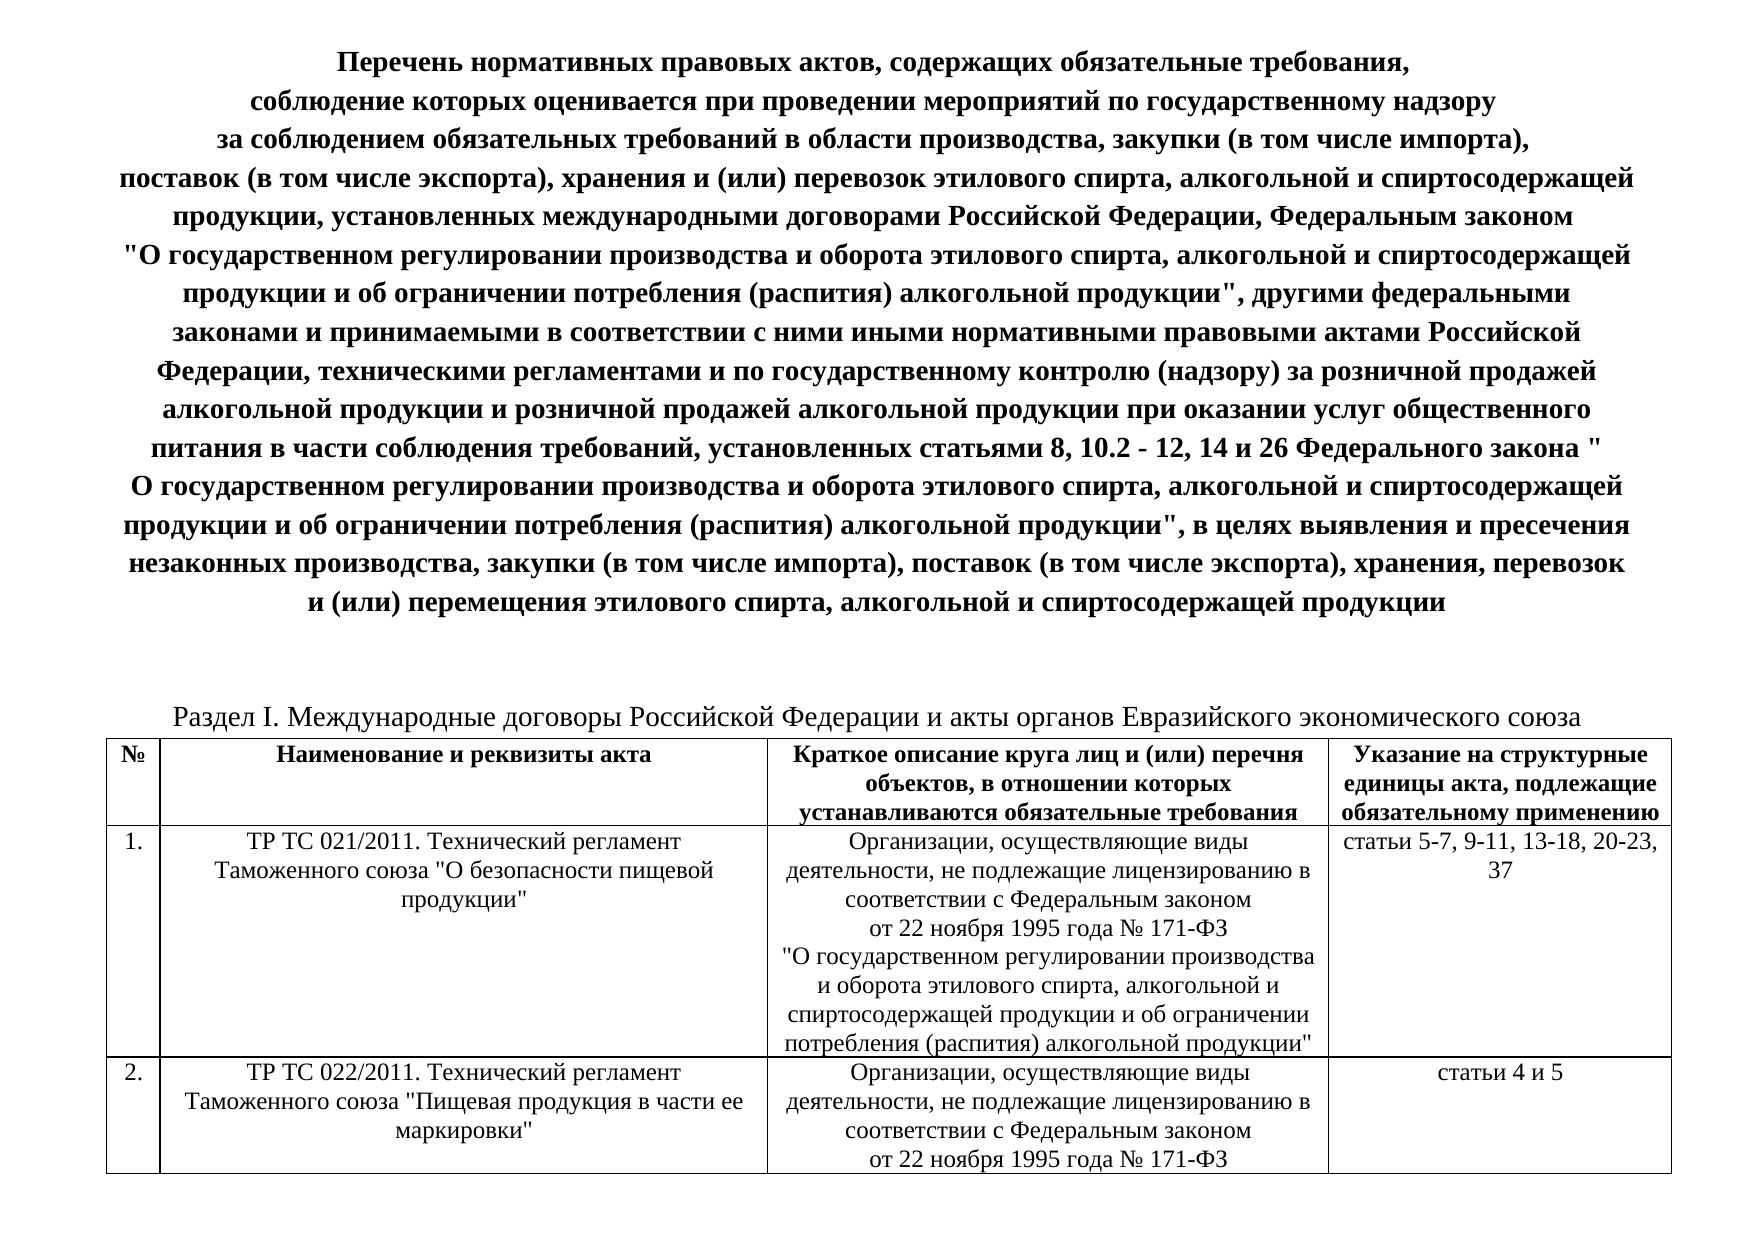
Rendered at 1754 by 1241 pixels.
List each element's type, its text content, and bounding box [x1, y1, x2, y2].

table_cell статьи 4 и 5 [1329, 1058, 1671, 1172]
table_header Указание на структурные единицы акта, подлежащие обязательному применению [1329, 739, 1671, 825]
table_cell ТР ТС 021/2011. Технический регламент Таможенного союза "О безопасности пищевой продукции" [161, 826, 767, 1056]
table_cell 2. [107, 1058, 159, 1172]
table_cell 1. [107, 826, 159, 1056]
text Раздел I. Международные договоры Российской Федерации и акты органов Евразийского экономического союза [118, 699, 1636, 733]
table_header Краткое описание круга лиц и (или) перечня объектов, в отношении которых устанавливаются обязательные требования [768, 739, 1328, 825]
table_cell ТР ТС 022/2011. Технический регламент Таможенного союза "Пищевая продукция в части ее маркировки" [161, 1058, 767, 1172]
table_header № [107, 739, 159, 825]
text Перечень нормативных правовых актов, содержащих обязательные требования, соблюдение которых оценивается при проведении мероприятий по государственному надзору за соблюдением обязательных требований в области производства, закупки (в том числе импорта), поставок (в том числе экспорта), хранения и (или) перевозок этилового спирта, алкогольной и спиртосодержащей продукции, установленных международными договорами Российской Федерации, Федеральным законом "О государственном регулировании производства и оборота этилового спирта, алкогольной и спиртосодержащей продукции и об ограничении потребления (распития) алкогольной продукции", другими федеральными законами и принимаемыми в соответствии с ними иными нормативными правовыми актами Российской Федерации, техническими регламентами и по государственному контролю (надзору) за розничной продажей алкогольной продукции и розничной продажей алкогольной продукции при оказании услуг общественного питания в части соблюдения требований, установленных статьями 8, 10.2 - 12, 14 и 26 Федерального закона " О государственном регулировании производства и оборота этилового спирта, алкогольной и спиртосодержащей продукции и об ограничении потребления (распития) алкогольной продукции", в целях выявления и пресечения незаконных производства, закупки (в том числе импорта), поставок (в том числе экспорта), хранения, перевозок и (или) перемещения этилового спирта, алкогольной и спиртосодержащей продукции [118, 44, 1636, 617]
table_cell статьи 5-7, 9-11, 13-18, 20-23, 37 [1329, 826, 1671, 1056]
table_header Наименование и реквизиты акта [161, 739, 767, 825]
